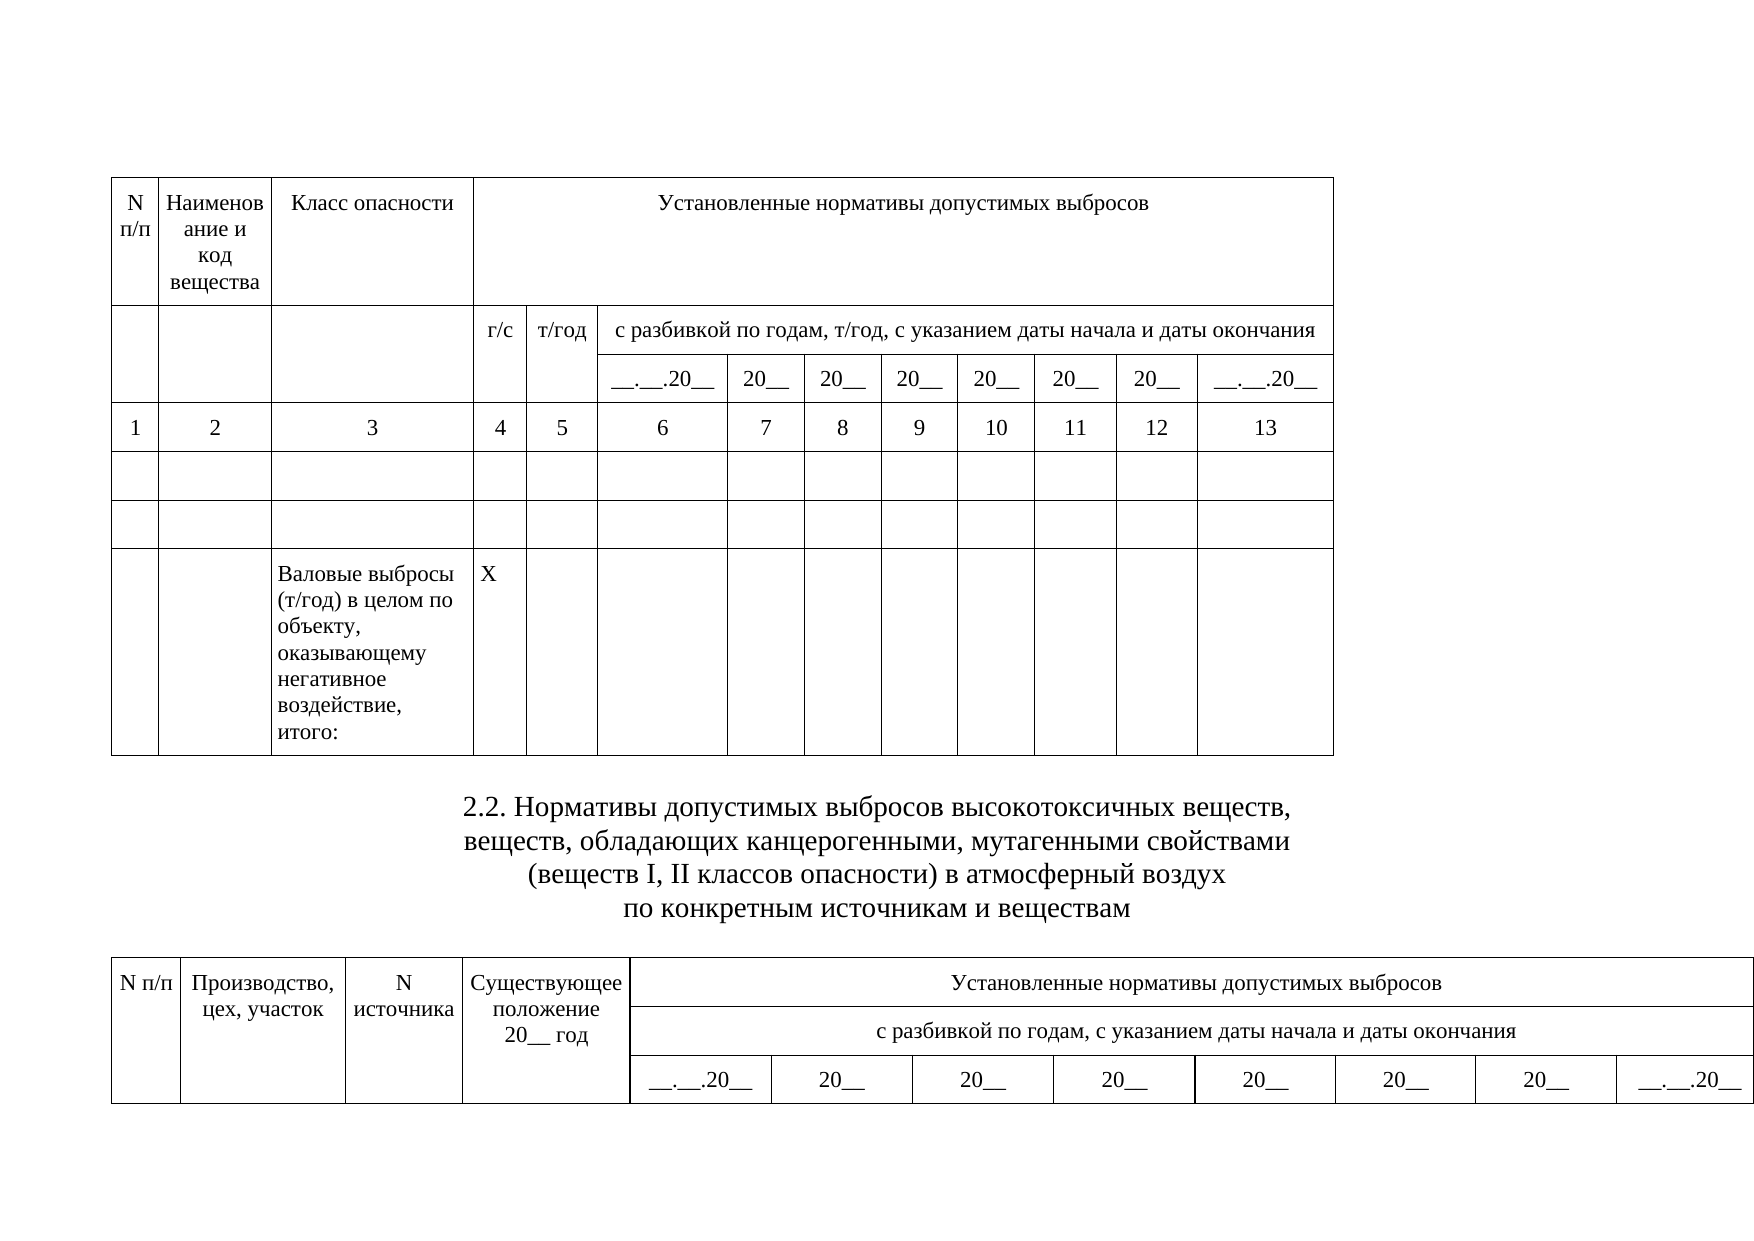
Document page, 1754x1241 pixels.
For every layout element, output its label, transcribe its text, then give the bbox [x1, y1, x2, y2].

table_cell 9 [882, 403, 957, 451]
table_cell [728, 452, 804, 499]
table_cell 20__ [1035, 355, 1116, 402]
table_cell с разбивкой по годам, т/год, с указанием даты начала и даты окончания [598, 306, 1333, 353]
table_cell 20__ [1476, 1056, 1616, 1103]
table_cell [272, 452, 473, 499]
table_cell Валовые выбросы (т/год) в целом по объекту, оказывающему негативное воздействие, итого: [272, 549, 473, 755]
table_cell 6 [598, 403, 727, 451]
table_cell [958, 501, 1034, 548]
table_cell [805, 452, 881, 499]
table_cell [272, 306, 473, 402]
table_cell 11 [1035, 403, 1116, 451]
table_cell [805, 549, 881, 755]
table_header Установленные нормативы допустимых выбросов [631, 958, 1753, 1006]
table_cell [1198, 501, 1333, 548]
table_cell 5 [527, 403, 597, 451]
table_cell [1117, 452, 1197, 499]
text веществ, обладающих канцерогенными, мутагенными свойствами [118, 823, 1636, 857]
table_header N п/п [112, 178, 158, 305]
table_cell 20__ [882, 355, 957, 402]
text по конкретным источникам и веществам [118, 890, 1636, 924]
table_cell 8 [805, 403, 881, 451]
table_header N источника [346, 958, 462, 1103]
table_cell [958, 452, 1034, 499]
table_cell [112, 306, 158, 402]
table_cell [112, 549, 158, 755]
table_cell [272, 501, 473, 548]
text (веществ I, II классов опасности) в атмосферный воздух [118, 857, 1636, 890]
table_cell [159, 549, 271, 755]
table_header Наименование и код вещества [159, 178, 271, 305]
table_cell [474, 452, 526, 499]
table_cell 20__ [958, 355, 1034, 402]
table_cell [527, 549, 597, 755]
table_cell 4 [474, 403, 526, 451]
table_cell [159, 501, 271, 548]
table_cell [728, 549, 804, 755]
table_cell [1035, 549, 1116, 755]
table_cell [527, 452, 597, 499]
table_cell 20__ [913, 1056, 1053, 1103]
table_cell 3 [272, 403, 473, 451]
table_cell __.__.20__ [631, 1056, 771, 1103]
table_header Класс опасности [272, 178, 473, 305]
table_cell 20__ [728, 355, 804, 402]
table_cell 20__ [805, 355, 881, 402]
table_cell [728, 501, 804, 548]
table_cell [882, 501, 957, 548]
table_cell 1 [112, 403, 158, 451]
table_cell [598, 549, 727, 755]
table_cell __.__.20__ [1617, 1056, 1753, 1103]
text 2.2. Нормативы допустимых выбросов высокотоксичных веществ, [118, 789, 1636, 823]
table_cell [1198, 549, 1333, 755]
table_cell 10 [958, 403, 1034, 451]
table_cell [598, 452, 727, 499]
table_cell __.__.20__ [1198, 355, 1333, 402]
table_cell [1117, 501, 1197, 548]
table_header N п/п [112, 958, 180, 1103]
table_cell 13 [1198, 403, 1333, 451]
table_cell [598, 501, 727, 548]
table_cell [1117, 549, 1197, 755]
table_cell 2 [159, 403, 271, 451]
table_header Установленные нормативы допустимых выбросов [474, 178, 1333, 305]
table_cell [805, 501, 881, 548]
table_cell [1198, 452, 1333, 499]
table_cell [882, 452, 957, 499]
table_cell 20__ [1336, 1056, 1475, 1103]
table_cell X [474, 549, 526, 755]
table_cell [527, 501, 597, 548]
table_cell 20__ [1117, 355, 1197, 402]
table_cell [159, 452, 271, 499]
table_cell [474, 501, 526, 548]
table_cell [112, 501, 158, 548]
table_header Производство, цех, участок [181, 958, 345, 1103]
table_cell [1035, 452, 1116, 499]
table_cell [1035, 501, 1116, 548]
table_cell г/с [474, 306, 526, 402]
table_cell 20__ [1196, 1056, 1335, 1103]
table_cell __.__.20__ [598, 355, 727, 402]
table_cell [159, 306, 271, 402]
table_cell 20__ [1054, 1056, 1194, 1103]
table_cell [882, 549, 957, 755]
table_cell [958, 549, 1034, 755]
table_cell 7 [728, 403, 804, 451]
table_cell 12 [1117, 403, 1197, 451]
table_cell [112, 452, 158, 499]
table_cell т/год [527, 306, 597, 402]
table_cell 20__ [772, 1056, 912, 1103]
table_cell с разбивкой по годам, с указанием даты начала и даты окончания [631, 1007, 1753, 1054]
table_header Существующее положение 20__ год [463, 958, 629, 1103]
